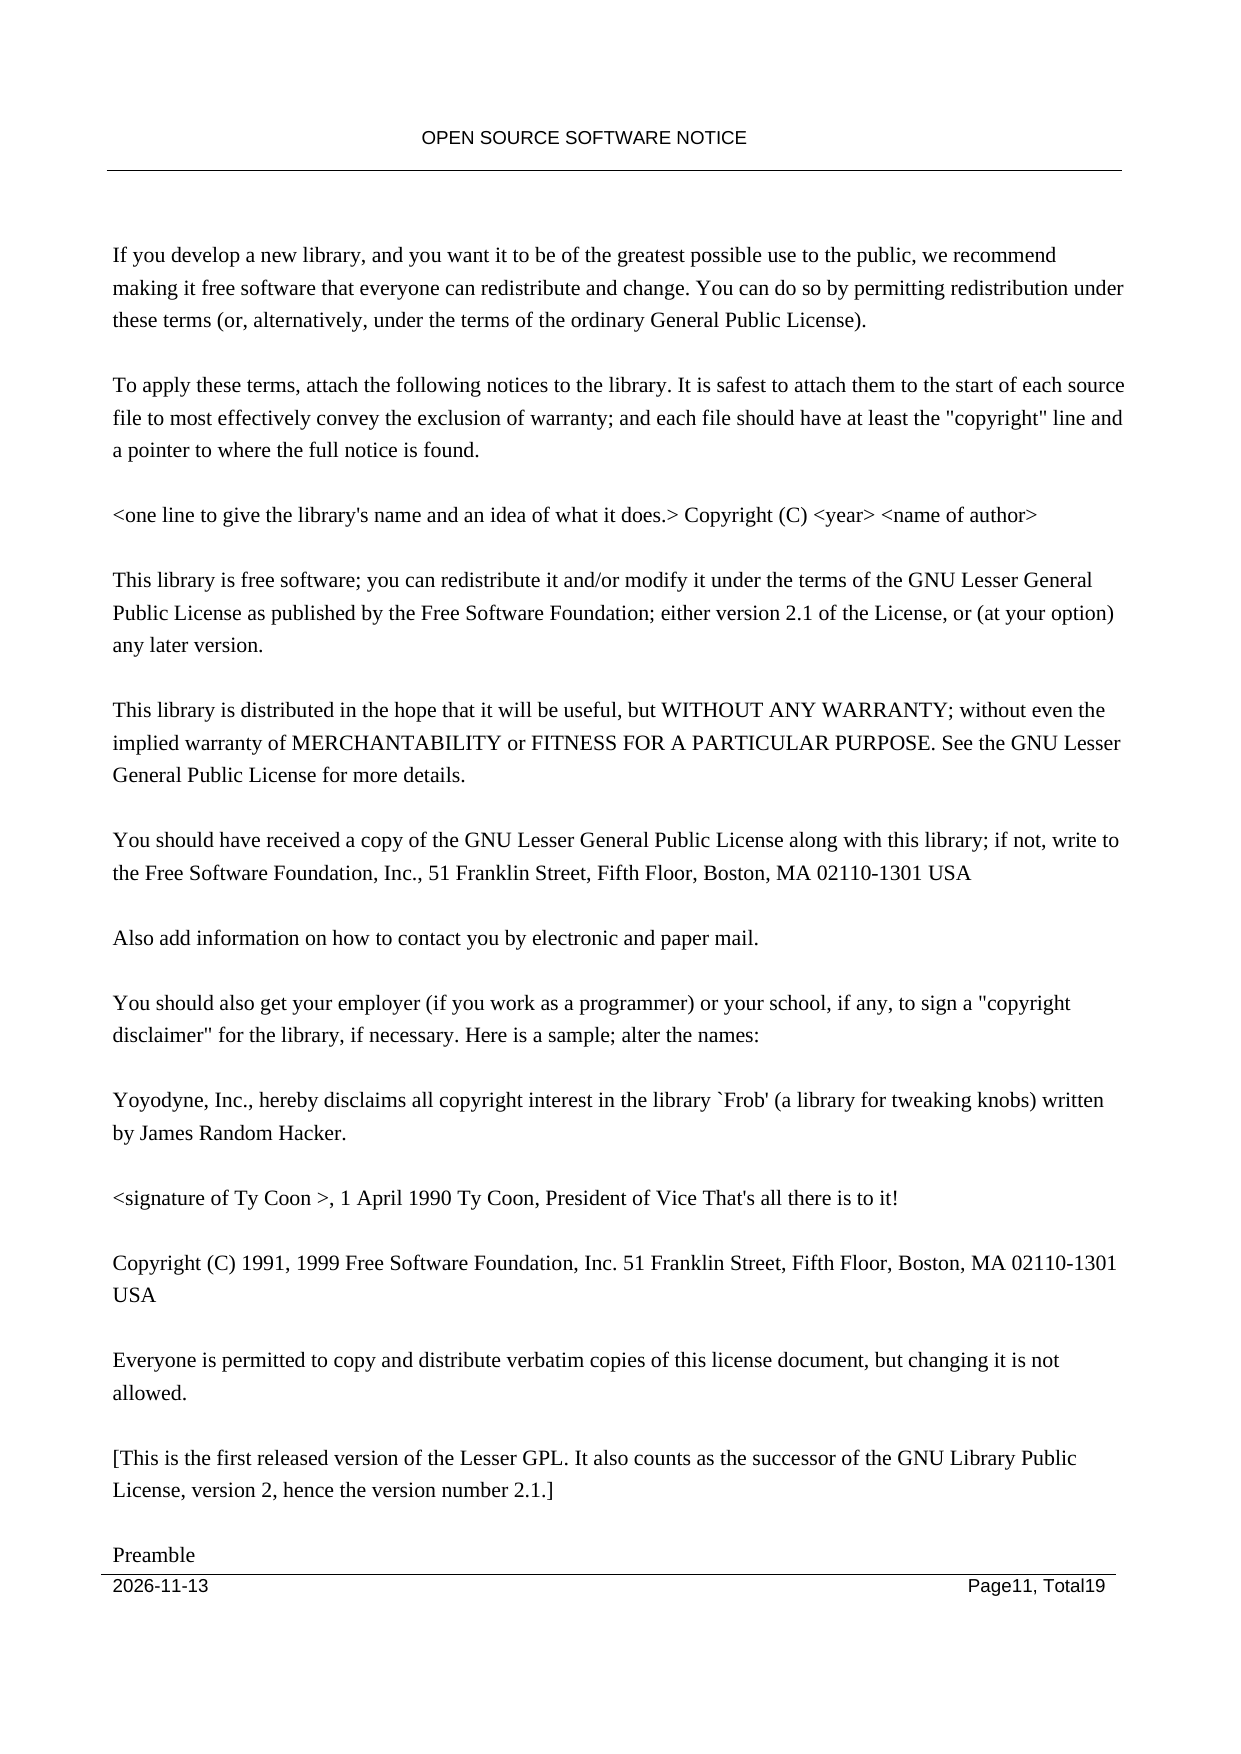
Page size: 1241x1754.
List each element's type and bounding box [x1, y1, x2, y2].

text [112, 206, 1128, 1571]
